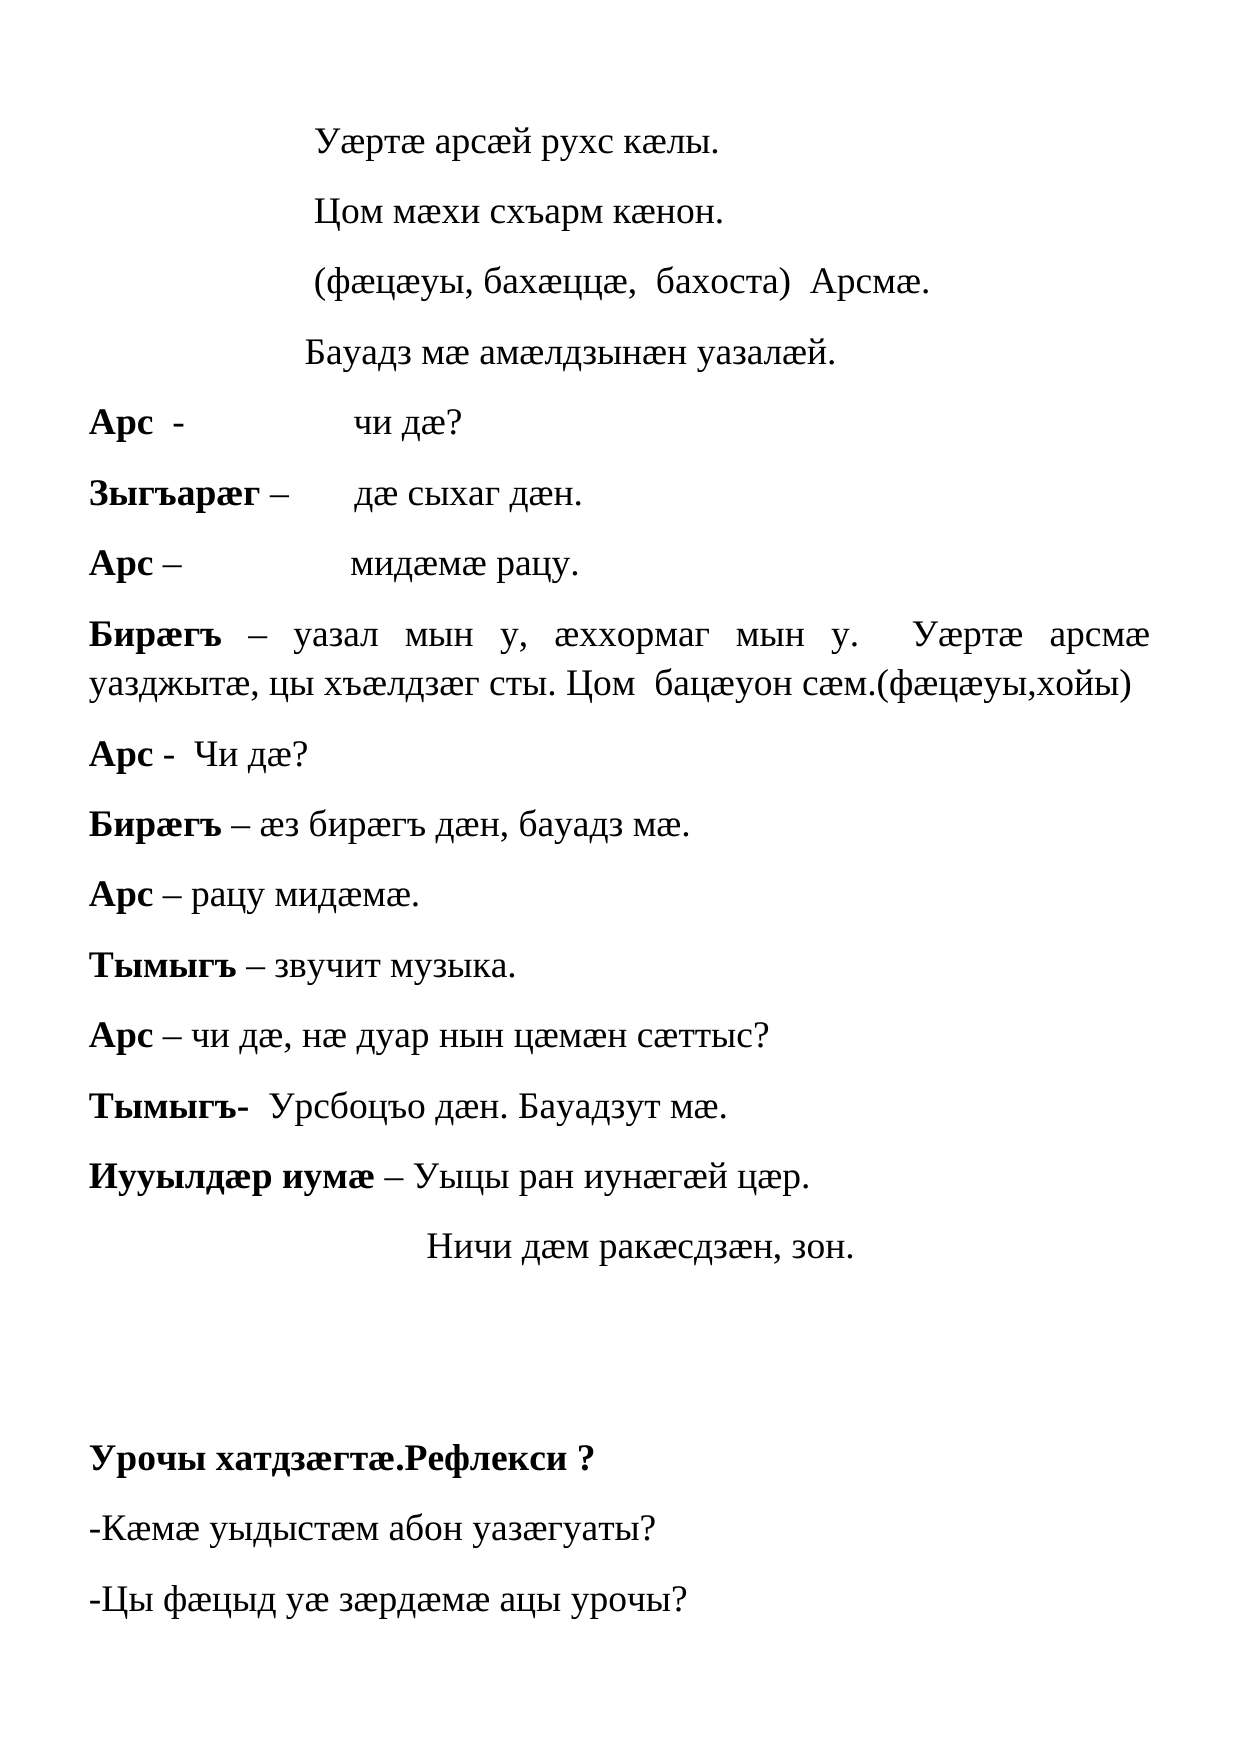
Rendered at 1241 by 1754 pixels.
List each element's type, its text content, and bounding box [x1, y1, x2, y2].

text Цом мæхи схъарм кæнон. [89, 188, 1152, 232]
text Ничи дæм ракæсдзæн, зон. [89, 1224, 1152, 1267]
text Арс – рацу мидæмæ. [89, 872, 1152, 915]
text Зыгъарæг – дæ сыхаг дæн. [89, 470, 1152, 513]
text Иууылдæр иумæ – Уыцы ран иунæгæй цæр. [89, 1153, 1152, 1197]
text Бирæгъ – уазал мын у, æххормаг мын у. Уæртæ арсмæ уазджытæ, цы хъæлдзæг сты. Цом бацæуон сæм.(фæцæуы,хойы) [89, 611, 1152, 704]
text -Цы фæцыд уæ зæрдæмæ ацы урочы? [89, 1576, 1152, 1619]
text Арс – мидæмæ рацу. [89, 541, 1152, 584]
text Бауадз мæ амæлдзынæн уазалæй. [89, 329, 1152, 372]
text Уæртæ арсæй рухс кæлы. [89, 118, 1152, 161]
text Арс - Чи дæ? [89, 731, 1152, 774]
text (фæцæуы, бахæццæ, бахоста) Арсмæ. [89, 259, 1152, 302]
text Тымыгъ – звучит музыка. [89, 942, 1152, 985]
text -Кæмæ уыдыстæм абон уазæгуаты? [89, 1506, 1152, 1549]
text Тымыгъ- Урсбоцъо дæн. Бауадзут мæ. [89, 1083, 1152, 1126]
text Бирæгъ – æз бирæгъ дæн, бауадз мæ. [89, 801, 1152, 844]
text Урочы хатдзæгтæ.Рефлекси ? [89, 1435, 1152, 1478]
text Арс - чи дæ? [89, 400, 1152, 443]
text Арс – чи дæ, нæ дуар нын цæмæн сæттыс? [89, 1013, 1152, 1056]
